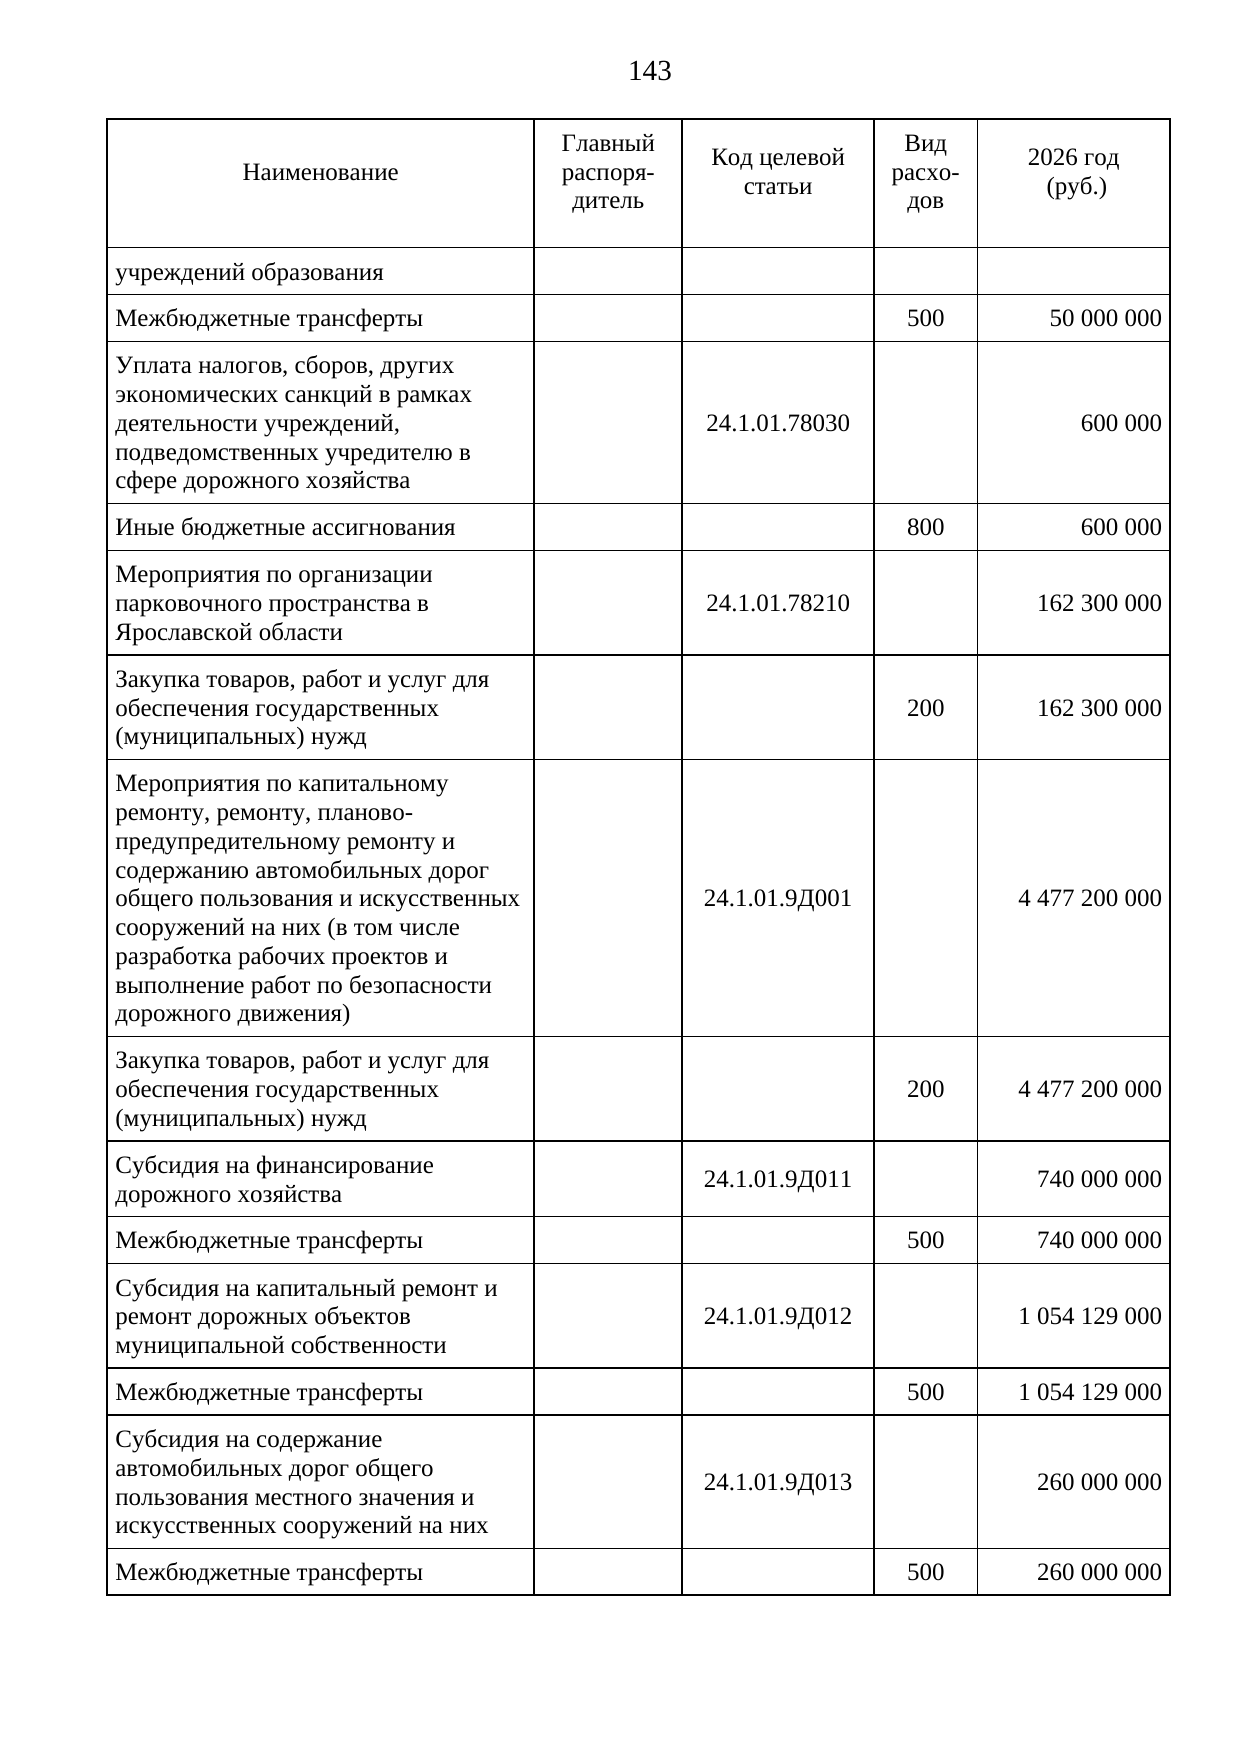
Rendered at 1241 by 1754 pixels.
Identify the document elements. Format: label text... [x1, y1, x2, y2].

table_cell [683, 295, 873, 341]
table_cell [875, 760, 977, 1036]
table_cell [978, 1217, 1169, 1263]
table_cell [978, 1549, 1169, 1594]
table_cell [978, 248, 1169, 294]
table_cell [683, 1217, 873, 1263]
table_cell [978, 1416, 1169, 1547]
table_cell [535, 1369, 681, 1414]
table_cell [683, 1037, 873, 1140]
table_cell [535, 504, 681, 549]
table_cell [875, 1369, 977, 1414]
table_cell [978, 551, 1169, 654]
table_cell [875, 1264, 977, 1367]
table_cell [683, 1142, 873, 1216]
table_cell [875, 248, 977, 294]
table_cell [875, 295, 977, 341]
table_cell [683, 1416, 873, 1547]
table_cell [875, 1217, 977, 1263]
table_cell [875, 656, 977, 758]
table_header Вид расхо- дов [875, 120, 977, 247]
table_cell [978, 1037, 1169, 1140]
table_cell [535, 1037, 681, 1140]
table_header 2026 год (руб.) [978, 120, 1169, 247]
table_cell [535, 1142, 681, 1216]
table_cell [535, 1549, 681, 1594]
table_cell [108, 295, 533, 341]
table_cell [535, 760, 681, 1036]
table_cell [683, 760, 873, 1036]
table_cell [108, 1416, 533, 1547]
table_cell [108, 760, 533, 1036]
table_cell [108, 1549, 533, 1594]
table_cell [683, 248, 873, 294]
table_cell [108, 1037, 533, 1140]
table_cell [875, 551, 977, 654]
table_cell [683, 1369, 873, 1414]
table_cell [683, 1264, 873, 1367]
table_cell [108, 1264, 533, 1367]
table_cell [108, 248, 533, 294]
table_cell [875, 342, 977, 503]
table_header Наименование [108, 120, 533, 247]
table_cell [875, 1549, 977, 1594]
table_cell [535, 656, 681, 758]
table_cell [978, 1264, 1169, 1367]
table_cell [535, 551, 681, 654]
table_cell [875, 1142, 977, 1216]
table_header Главный распоря-дитель [535, 120, 681, 247]
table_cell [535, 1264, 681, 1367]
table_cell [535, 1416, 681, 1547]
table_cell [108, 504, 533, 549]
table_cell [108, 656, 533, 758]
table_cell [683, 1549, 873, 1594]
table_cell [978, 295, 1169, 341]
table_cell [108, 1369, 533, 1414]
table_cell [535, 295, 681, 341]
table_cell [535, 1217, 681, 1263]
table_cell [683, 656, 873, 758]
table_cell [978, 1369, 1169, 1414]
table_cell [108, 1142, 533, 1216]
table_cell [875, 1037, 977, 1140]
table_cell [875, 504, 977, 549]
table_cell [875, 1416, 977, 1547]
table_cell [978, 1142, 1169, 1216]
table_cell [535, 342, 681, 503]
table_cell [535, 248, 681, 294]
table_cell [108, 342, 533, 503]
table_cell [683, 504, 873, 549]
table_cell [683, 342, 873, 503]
table_header Код целевой статьи [683, 120, 873, 247]
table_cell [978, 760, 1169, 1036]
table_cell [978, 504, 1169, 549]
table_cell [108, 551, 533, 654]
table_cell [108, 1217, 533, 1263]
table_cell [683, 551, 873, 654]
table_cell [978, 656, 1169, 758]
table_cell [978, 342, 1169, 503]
